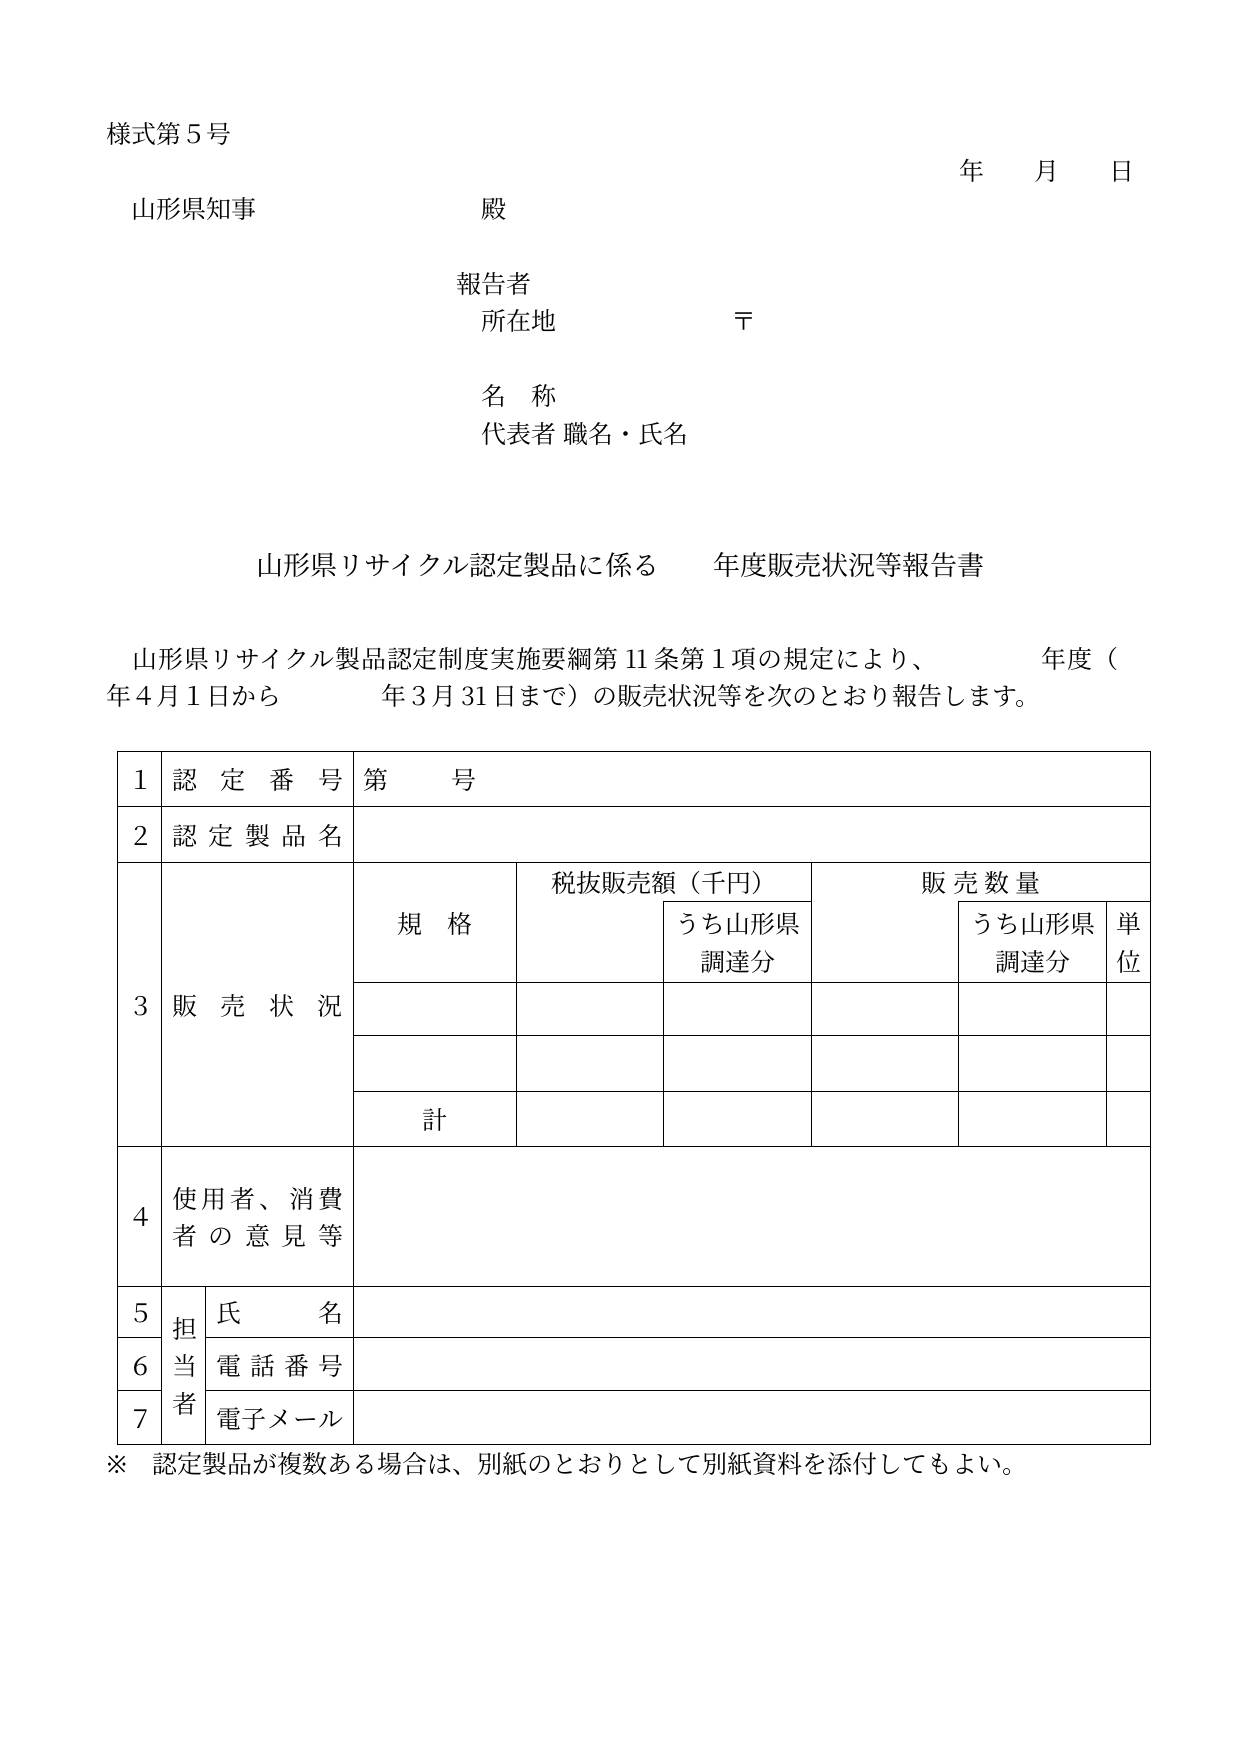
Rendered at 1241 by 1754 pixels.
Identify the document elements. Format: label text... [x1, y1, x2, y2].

table_cell [812, 1036, 958, 1091]
table_cell [354, 807, 1150, 862]
table_cell うち山形県 調達分 [664, 902, 811, 982]
table_header １ [118, 752, 161, 806]
table_cell [959, 1036, 1106, 1091]
table_cell [354, 1036, 516, 1091]
text 山形県リサイクル製品認定制度実施要綱第11条第１項の規定により、 年度（ 年４月１日から 年３月31日まで）の販売状況等を次のとおり報告します。 [106, 638, 1119, 713]
table_cell [1107, 983, 1150, 1035]
table_cell [812, 1092, 958, 1146]
table_cell [1107, 1092, 1150, 1146]
table_header 第 号 [354, 752, 1150, 806]
text 年 月 日 [106, 151, 1134, 188]
table_cell [959, 983, 1106, 1035]
table_cell [517, 901, 663, 982]
text 山形県知事 殿 [106, 188, 1134, 226]
table_cell 電子メール [206, 1391, 353, 1443]
table_cell ２ [118, 807, 161, 862]
table_cell [354, 1287, 1150, 1337]
table_cell ７ [118, 1391, 161, 1443]
table_cell [664, 983, 811, 1035]
table_cell うち山形県 調達分 [959, 902, 1106, 982]
table_cell [517, 1092, 663, 1146]
table_cell [354, 1147, 1150, 1286]
table_cell [517, 1036, 663, 1091]
table_cell 担 当 者 [162, 1287, 205, 1443]
table_cell [812, 901, 958, 982]
text 所在地 〒 [106, 301, 1134, 338]
table_cell 規 格 [354, 863, 516, 982]
table_cell 販 売 数 量 [812, 863, 1150, 901]
text 報告者 [106, 263, 1134, 301]
table_cell 使用者、消費者の意見等 [162, 1147, 353, 1286]
text 様式第５号 [106, 113, 1134, 151]
table_cell 販 売 状 況 [162, 863, 353, 1146]
table_header 認定番号 [162, 752, 353, 806]
table_cell [354, 1338, 1150, 1390]
table_cell 認定製品名 [162, 807, 353, 862]
table_cell [812, 983, 958, 1035]
text 山形県リサイクル認定製品に係る 年度販売状況等報告書 [106, 526, 1134, 601]
table_cell ６ [118, 1338, 161, 1390]
table_cell 単 位 [1107, 902, 1150, 982]
table_cell ４ [118, 1147, 161, 1286]
table_cell [959, 1092, 1106, 1146]
table_cell 電話番号 [206, 1338, 353, 1390]
table_cell 計 [354, 1092, 516, 1146]
table_cell [1107, 1036, 1150, 1091]
table_cell [354, 1391, 1150, 1443]
table_cell 氏名 [206, 1287, 353, 1337]
table_cell [354, 983, 516, 1035]
table_cell [664, 1092, 811, 1146]
table_cell 税抜販売額（千円） [517, 863, 811, 901]
table_cell ５ [118, 1287, 161, 1337]
text 代表者 職名・氏名 [106, 413, 1134, 451]
table_cell [517, 983, 663, 1035]
table_cell ３ [118, 863, 161, 1146]
text 名 称 [106, 376, 1134, 413]
text ※ 認定製品が複数ある場合は、別紙のとおりとして別紙資料を添付してもよい。 [106, 1444, 1134, 1482]
table_cell [664, 1036, 811, 1091]
